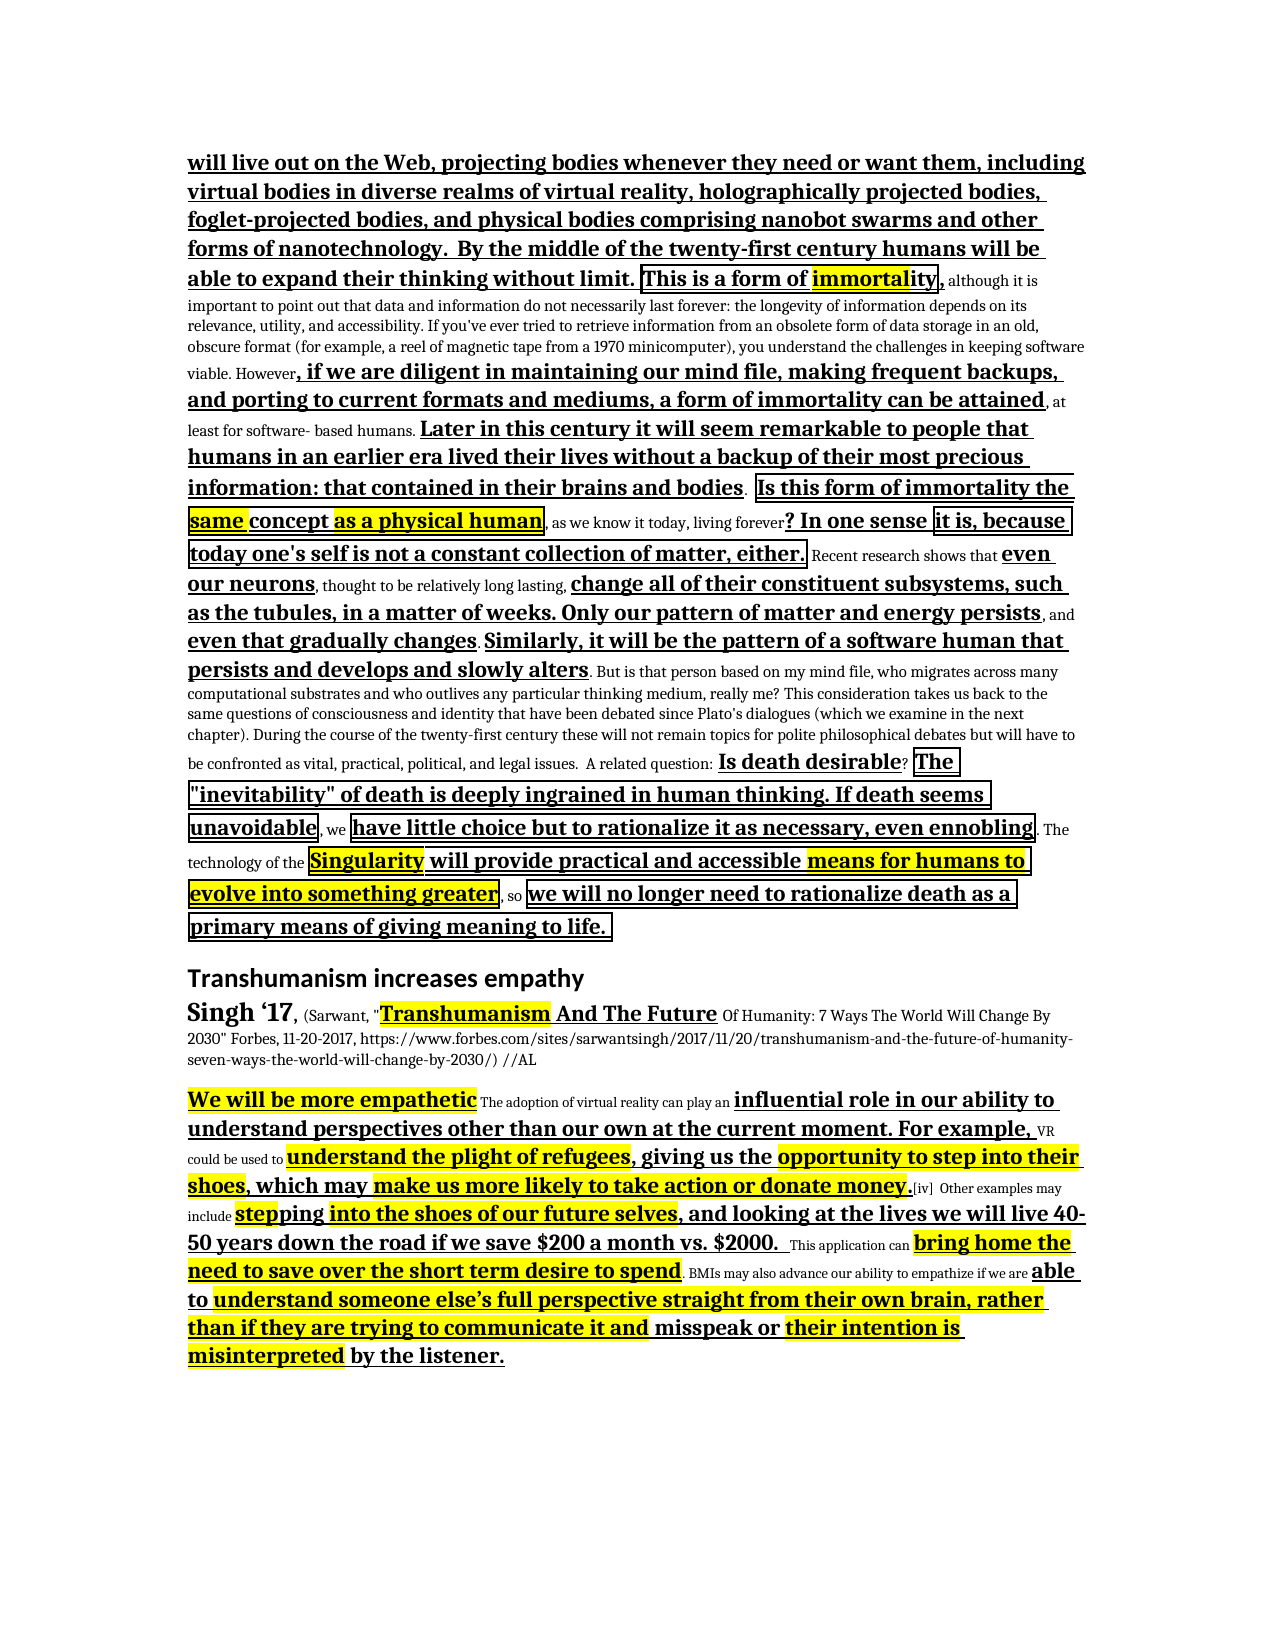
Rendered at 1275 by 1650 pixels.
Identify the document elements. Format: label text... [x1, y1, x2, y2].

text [187, 150, 1087, 942]
text Singh ‘17, (Sarwant, "Transhumanism And The Future Of Humanity: 7 Ways The World Will Change By 2030" Forbes, 11-20-2017, https://www.forbes.com/sites/sarwantsingh/2017/11/20/transhumanism-and-the-future-of-humanity-seven-ways-the-world-will-change-by-2030/) //AL [187, 997, 1087, 1069]
subtitle Transhumanism increases empathy [187, 961, 1087, 994]
text We will be more empathetic The adoption of virtual reality can play an influential role in our ability to understand perspectives other than our own at the current moment. For example, VR could be used to understand the plight of refugees, giving us the opportunity to step into their shoes, which may make us more likely to take action or donate money.[iv] Other examples may include stepping into the shoes of our future selves, and looking at the lives we will live 40-50 years down the road if we save $200 a month vs. $2000. This application can bring home the need to save over the short term desire to spend. BMIs may also advance our ability to empathize if we are able to understand someone else’s full perspective straight from their own brain, rather than if they are trying to communicate it and misspeak or their intention is misinterpreted by the listener. [187, 1087, 1087, 1369]
